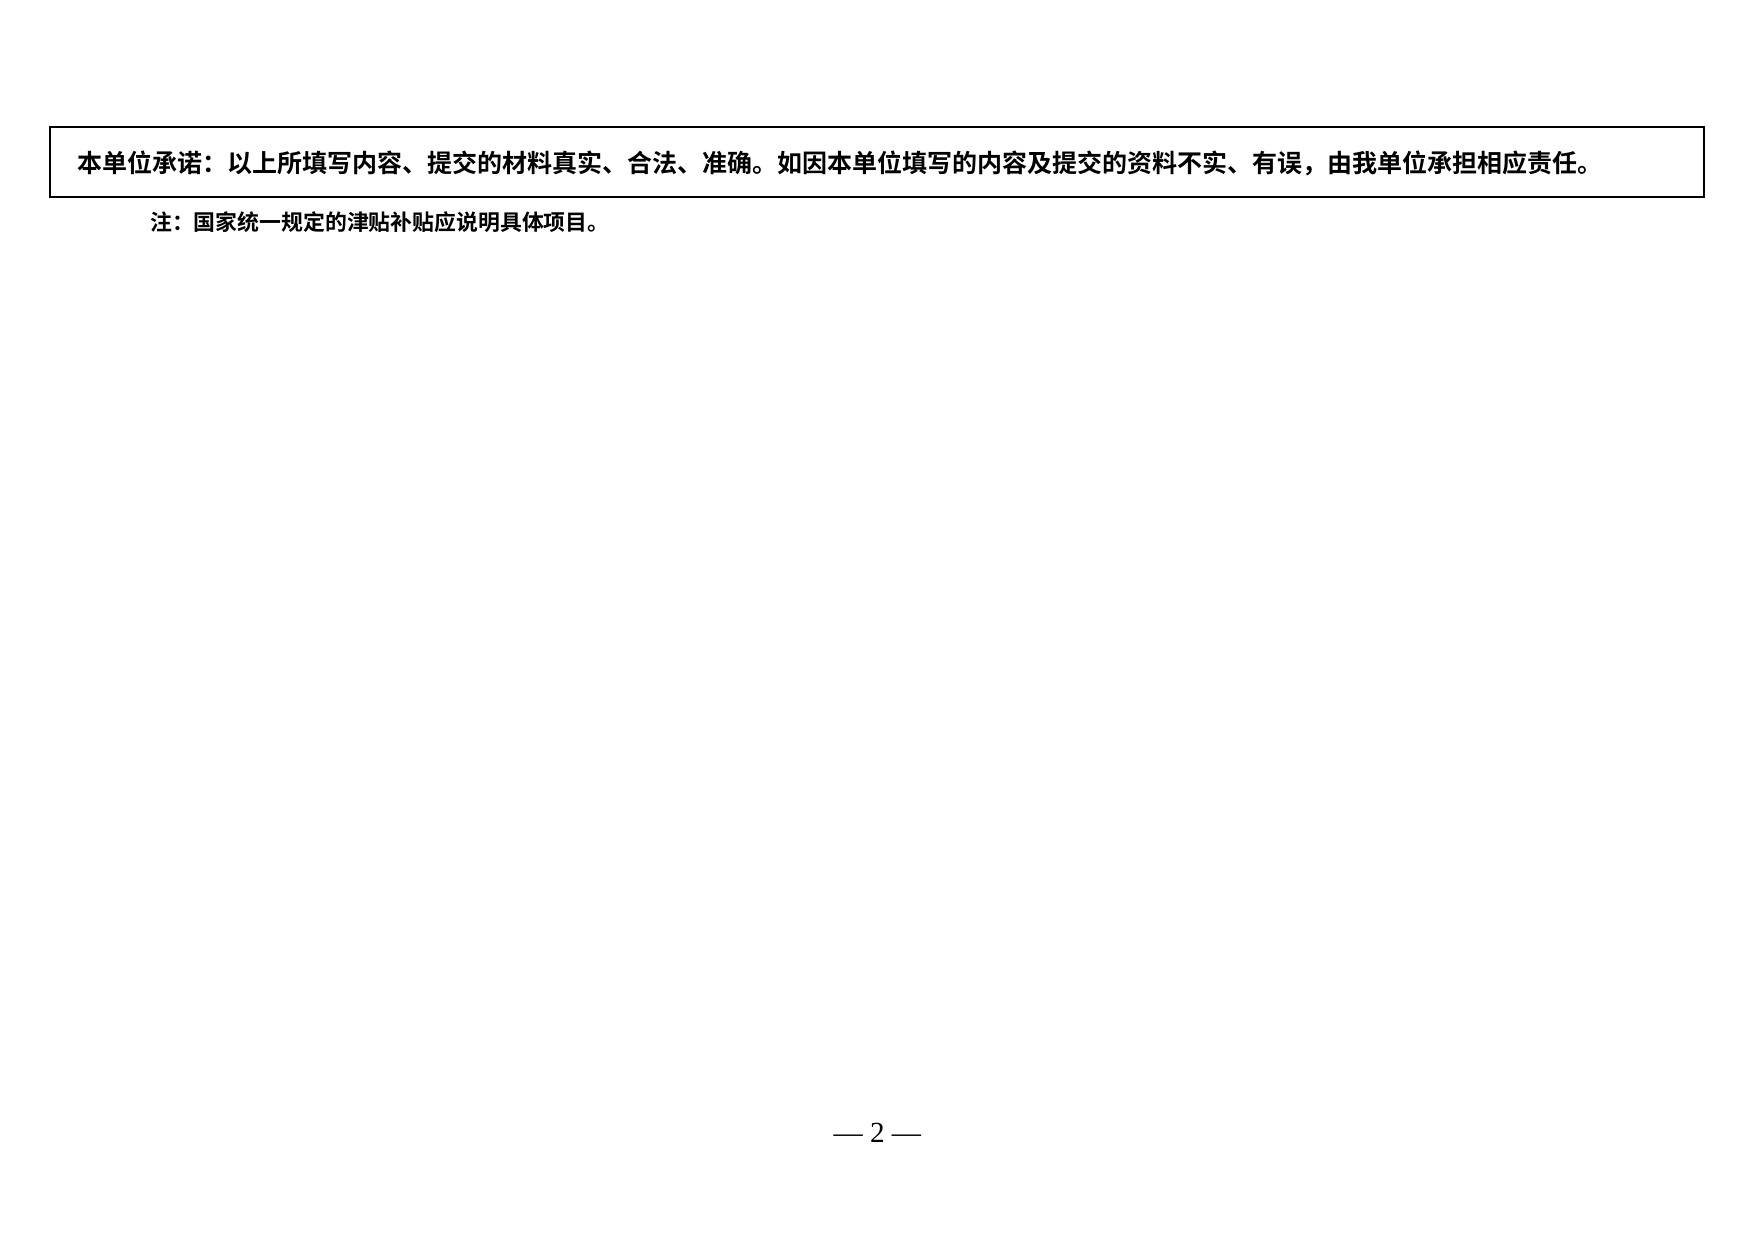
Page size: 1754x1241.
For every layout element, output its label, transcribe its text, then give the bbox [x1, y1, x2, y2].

text 注：国家统一规定的津贴补贴应说明具体项目。 [150, 204, 1604, 237]
table_cell 本单位承诺：以上所填写内容、提交的材料真实、合法、准确。如因本单位填写的内容及提交的资料不实、有误，由我单位承担相应责任。 [51, 128, 1703, 196]
